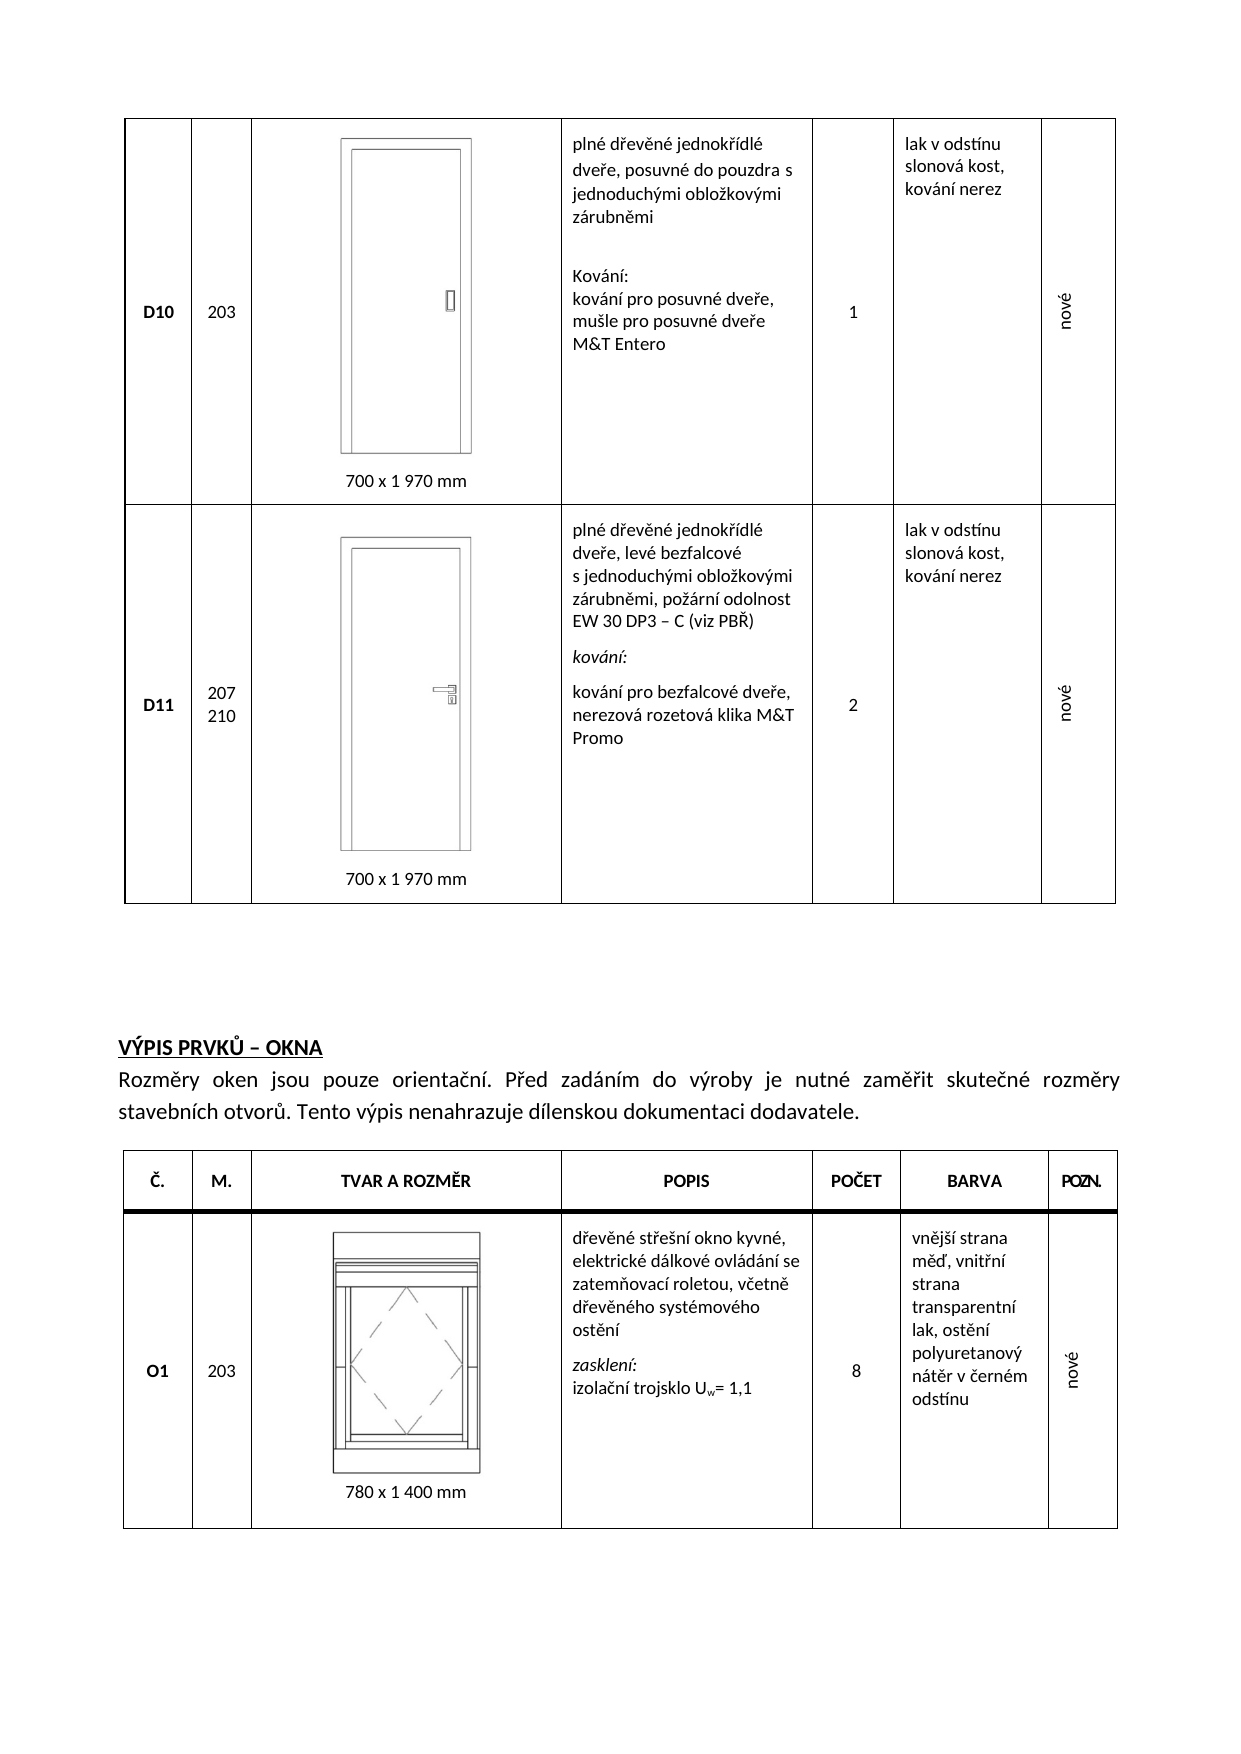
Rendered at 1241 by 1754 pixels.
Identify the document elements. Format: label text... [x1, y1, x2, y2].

table_cell vnější strana měď, vnitřní strana transparentní lak, ostění polyuretanový nátěr v černém odstínu [901, 1214, 1048, 1528]
table_cell 207 210 [192, 505, 251, 903]
text VÝPIS PRVKŮ – OKNA [118, 1033, 1122, 1061]
table_cell 1 [813, 119, 893, 504]
table_header barva [901, 1151, 1048, 1209]
table_cell dřevěné střešní okno kyvné, elektrické dálkové ovládání se zatemňovací roletou, včetně dřevěného systémového ostění zasklení: izolační trojsklo Uw= 1,1 [562, 1214, 812, 1528]
table_cell 700 x 1 970 mm [252, 505, 561, 903]
table_cell 2 [813, 505, 893, 903]
table_cell 8 [813, 1214, 900, 1528]
table_cell O1 [124, 1214, 192, 1528]
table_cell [894, 119, 1041, 504]
table_header popis [562, 1151, 812, 1209]
picture [326, 1226, 486, 1481]
table_cell lak v odstínu slonová kost, kování nerez [894, 505, 1041, 903]
table_header č. [124, 1151, 192, 1209]
table_cell D11 [126, 505, 191, 903]
picture [334, 131, 478, 457]
table_cell 700 x 1 970 mm [252, 119, 561, 504]
table_cell 203 [193, 1214, 251, 1528]
table_header tvar a rozměr [252, 1151, 561, 1209]
table_header pozn. [1049, 1151, 1117, 1209]
table_cell nové [1042, 505, 1115, 903]
picture [334, 530, 479, 855]
table_cell D10 [126, 119, 191, 504]
table_cell 203 [192, 119, 251, 504]
table_header m. [193, 1151, 251, 1209]
table_cell plné dřevěné jednokřídlé dveře, levé bezfalcové s jednoduchými obložkovými zárubněmi, požární odolnost EW 30 DP3 – C (viz PBŘ) kování: kování pro bezfalcové dveře, nerezová rozetová klika M&T Promo [562, 505, 812, 903]
table_header počet [813, 1151, 900, 1209]
table_cell plné dřevěné jednokřídlé dveře, posuvné do pouzdra s jednoduchými obložkovými zárubněmi Kování: kování pro posuvné dveře, mušle pro posuvné dveře M&T Entero [562, 119, 812, 504]
table_cell 780 x 1 400 mm [252, 1214, 561, 1528]
table_cell nové [1049, 1214, 1117, 1528]
table_cell nové [1042, 119, 1115, 504]
text Rozměry oken jsou pouze orientační. Před zadáním do výroby je nutné zaměřit skutečné rozměry stavebních otvorů. Tento výpis nenahrazuje dílenskou dokumentaci dodavatele. [118, 1065, 1122, 1125]
